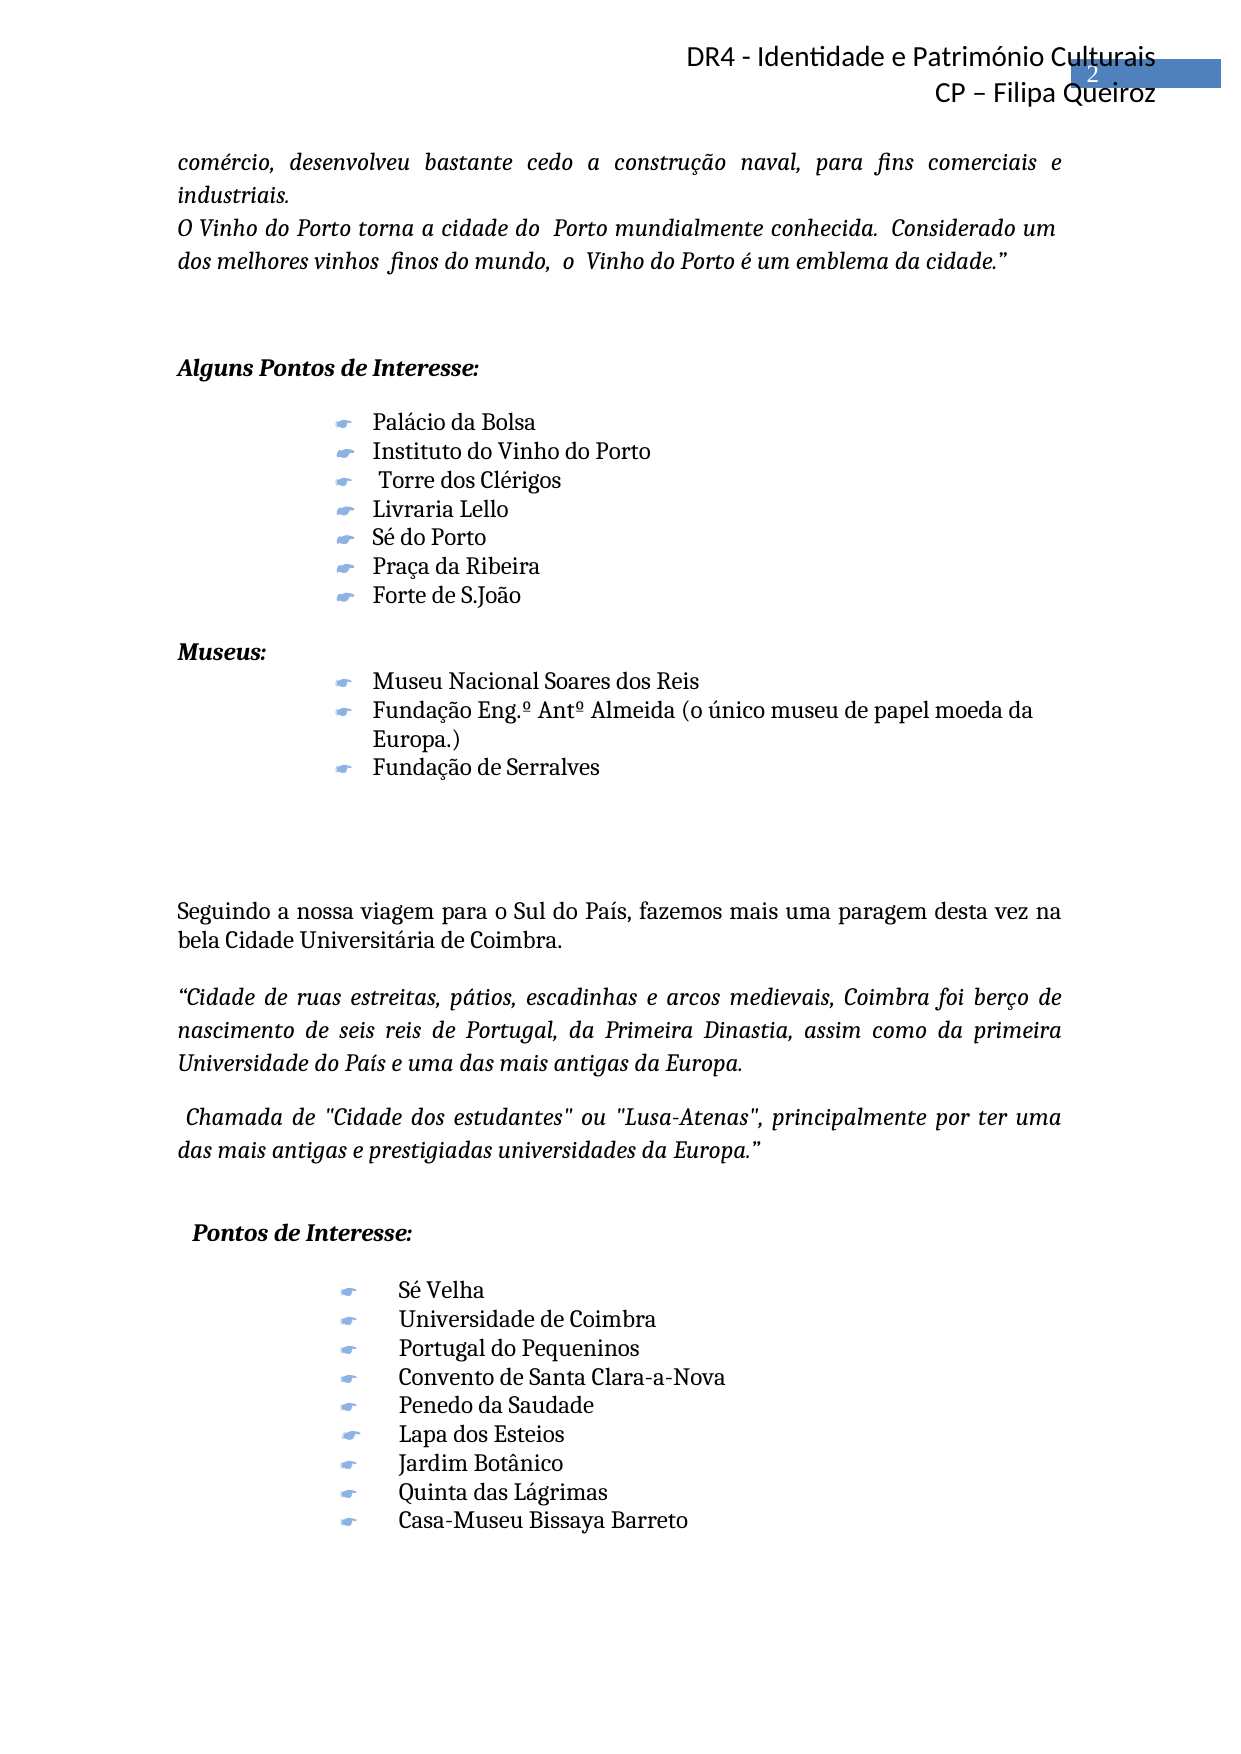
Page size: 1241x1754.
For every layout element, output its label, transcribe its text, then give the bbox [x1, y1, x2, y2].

list Sé Velha [266, 1276, 1063, 1305]
list Museus: [177, 638, 1063, 667]
list Sé do Porto [335, 523, 1063, 552]
list Universidade de Coimbra [266, 1305, 1063, 1334]
text Chamada de "Cidade dos estudantes" ou "Lusa-Atenas", principalmente por ter uma das mais antigas e prestigiadas universidades da Europa.” [177, 1103, 1063, 1165]
list Livraria Lello [335, 494, 1063, 523]
list Quinta das Lágrimas [266, 1477, 1063, 1506]
list Convento de Santa Clara-a-Nova [266, 1362, 1063, 1391]
text “Cidade de ruas estreitas, pátios, escadinhas e arcos medievais, Coimbra foi berço de nascimento de seis reis de Portugal, da Primeira Dinastia, assim como da primeira Universidade do País e uma das mais antigas da Europa. [177, 983, 1063, 1078]
text Alguns Pontos de Interesse: [177, 354, 1063, 383]
list Instituto do Vinho do Porto [335, 437, 1063, 466]
list Palácio da Bolsa [335, 408, 1063, 437]
list Penedo da Saudade [266, 1391, 1063, 1420]
list Casa-Museu Bissaya Barreto [266, 1506, 1063, 1535]
list Fundação de Serralves [335, 753, 1063, 782]
list Jardim Botânico [266, 1449, 1063, 1477]
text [177, 148, 1063, 275]
text Seguindo a nossa viagem para o Sul do País, fazemos mais uma paragem desta vez na bela Cidade Universitária de Coimbra. [177, 897, 1063, 954]
list Fundação Eng.º Antº Almeida (o único museu de papel moeda da Europa.) [335, 696, 1063, 753]
list Lapa dos Esteios [266, 1420, 1063, 1449]
list Torre dos Clérigos [335, 466, 1063, 494]
list Pontos de Interesse: [192, 1219, 1063, 1247]
list Portugal do Pequeninos [266, 1334, 1063, 1362]
list Forte de S.João [335, 581, 1063, 609]
list Museu Nacional Soares dos Reis [335, 667, 1063, 696]
list Praça da Ribeira [335, 552, 1063, 581]
